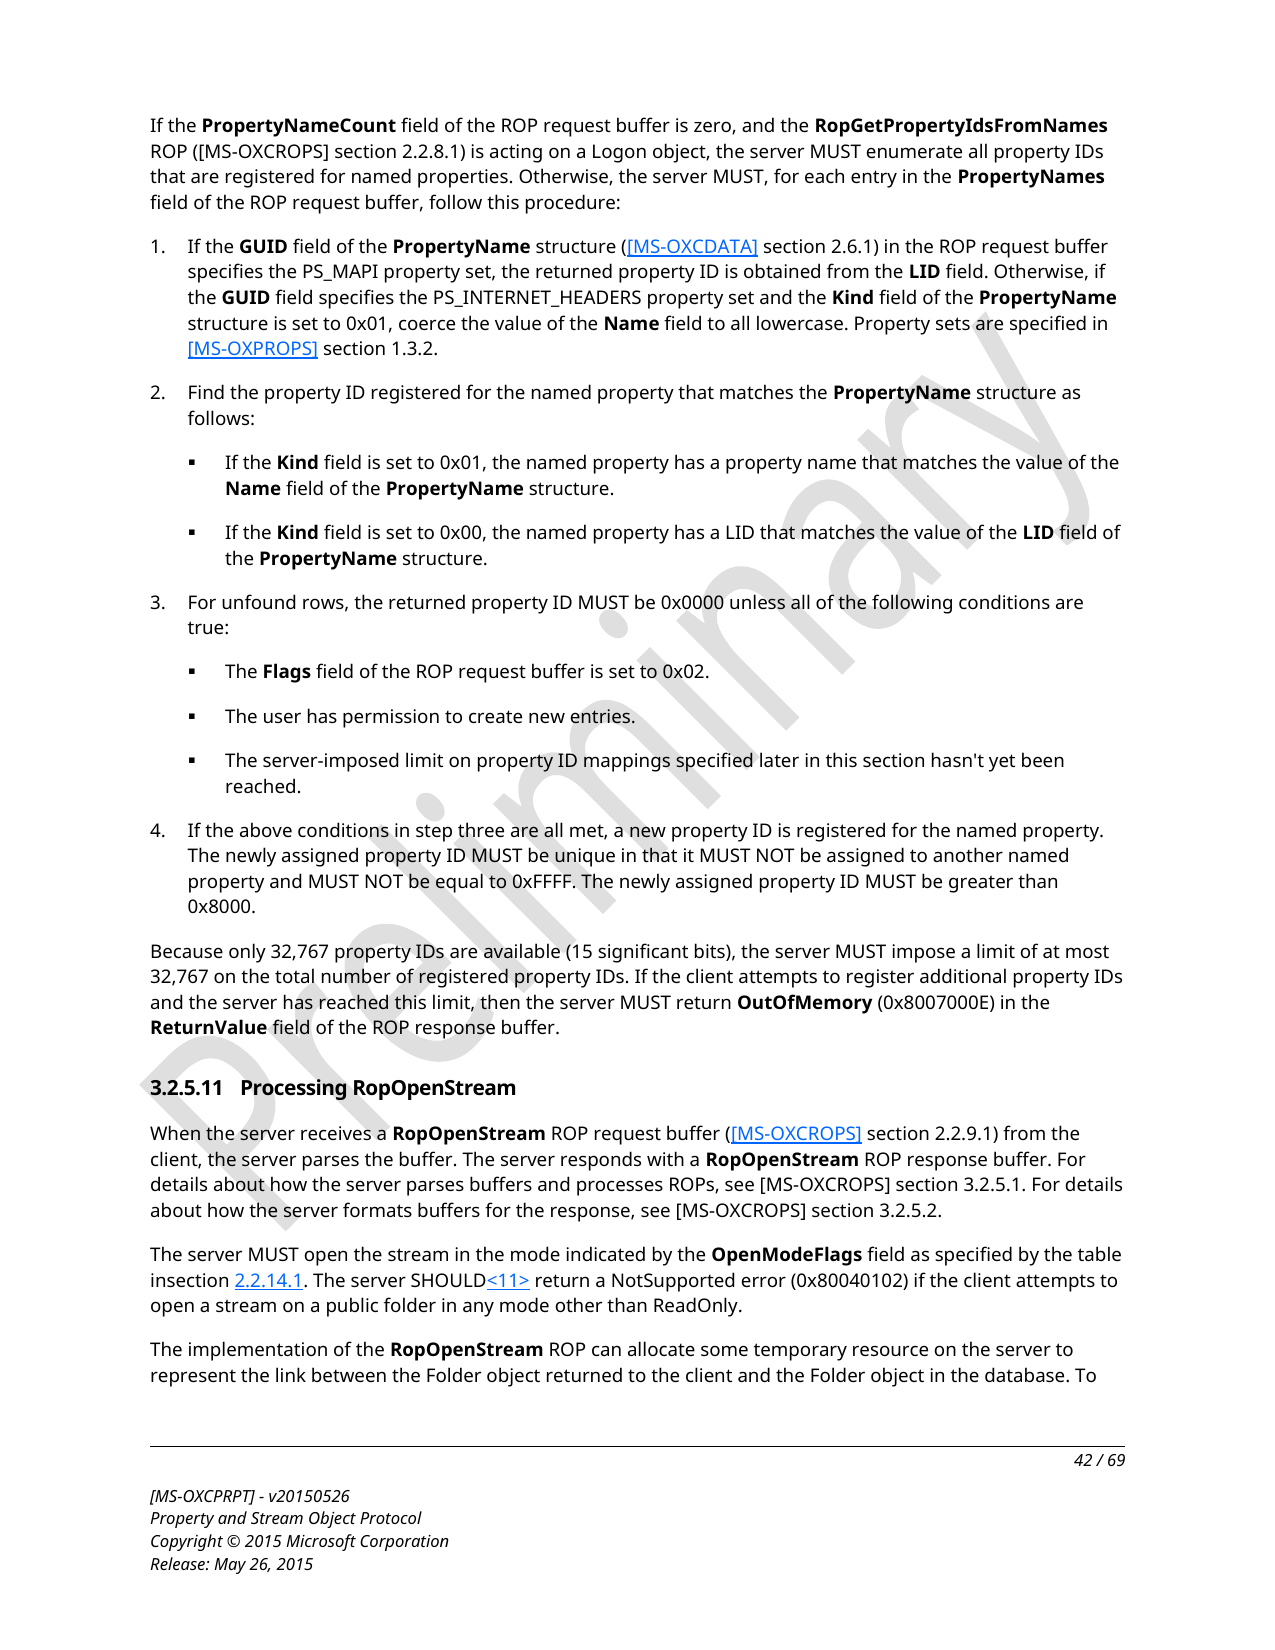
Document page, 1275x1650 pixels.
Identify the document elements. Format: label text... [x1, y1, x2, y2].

list The user has permission to create new entries. [187, 703, 1125, 729]
text The server MUST open the stream in the mode indicated by the OpenModeFlags field as specified by the table insection 2.2.14.1. The server SHOULD<11> return a NotSupported error (0x80040102) if the client attempts to open a stream on a public folder in any mode other than ReadOnly. [150, 1241, 1125, 1318]
list Find the property ID registered for the named property that matches the PropertyName structure as follows: [150, 380, 1125, 431]
subtitle Processing RopOpenStream [150, 1073, 1125, 1102]
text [150, 1337, 1125, 1388]
list The Flags field of the ROP request buffer is set to 0x02. [187, 659, 1125, 684]
text Because only 32,767 property IDs are available (15 significant bits), the server MUST impose a limit of at most 32,767 on the total number of registered property IDs. If the client attempts to register additional property IDs and the server has reached this limit, then the server MUST return OutOfMemory (0x8007000E) in the ReturnValue field of the ROP response buffer. [150, 938, 1125, 1040]
text When the server receives a RopOpenStream ROP request buffer ([MS-OXCROPS] section 2.2.9.1) from the client, the server parses the buffer. The server responds with a RopOpenStream ROP response buffer. For details about how the server parses buffers and processes ROPs, see [MS-OXCROPS] section 3.2.5.1. For details about how the server formats buffers for the response, see [MS-OXCROPS] section 3.2.5.2. [150, 1121, 1125, 1223]
list The server-imposed limit on property ID mappings specified later in this section hasn't yet been reached. [187, 747, 1125, 798]
list If the Kind field is set to 0x01, the named property has a property name that matches the value of the Name field of the PropertyName structure. [187, 449, 1125, 501]
text If the PropertyNameCount field of the ROP request buffer is zero, and the RopGetPropertyIdsFromNames ROP ([MS-OXCROPS] section 2.2.8.1) is acting on a Logon object, the server MUST enumerate all property IDs that are registered for named properties. Otherwise, the server MUST, for each entry in the PropertyNames field of the ROP request buffer, follow this procedure: [150, 112, 1125, 214]
list If the above conditions in step three are all met, a new property ID is registered for the named property. The newly assigned property ID MUST be unique in that it MUST NOT be assigned to another named property and MUST NOT be equal to 0xFFFF. The newly assigned property ID MUST be greater than 0x8000. [150, 817, 1125, 919]
list If the GUID field of the PropertyName structure ([MS-OXCDATA] section 2.6.1) in the ROP request buffer specifies the PS_MAPI property set, the returned property ID is obtained from the LID field. Otherwise, if the GUID field specifies the PS_INTERNET_HEADERS property set and the Kind field of the PropertyName structure is set to 0x01, coerce the value of the Name field to all lowercase. Property sets are specified in [MS-OXPROPS] section 1.3.2. [150, 233, 1125, 361]
list For unfound rows, the returned property ID MUST be 0x0000 unless all of the following conditions are true: [150, 589, 1125, 640]
list If the Kind field is set to 0x00, the named property has a LID that matches the value of the LID field of the PropertyName structure. [187, 519, 1125, 570]
